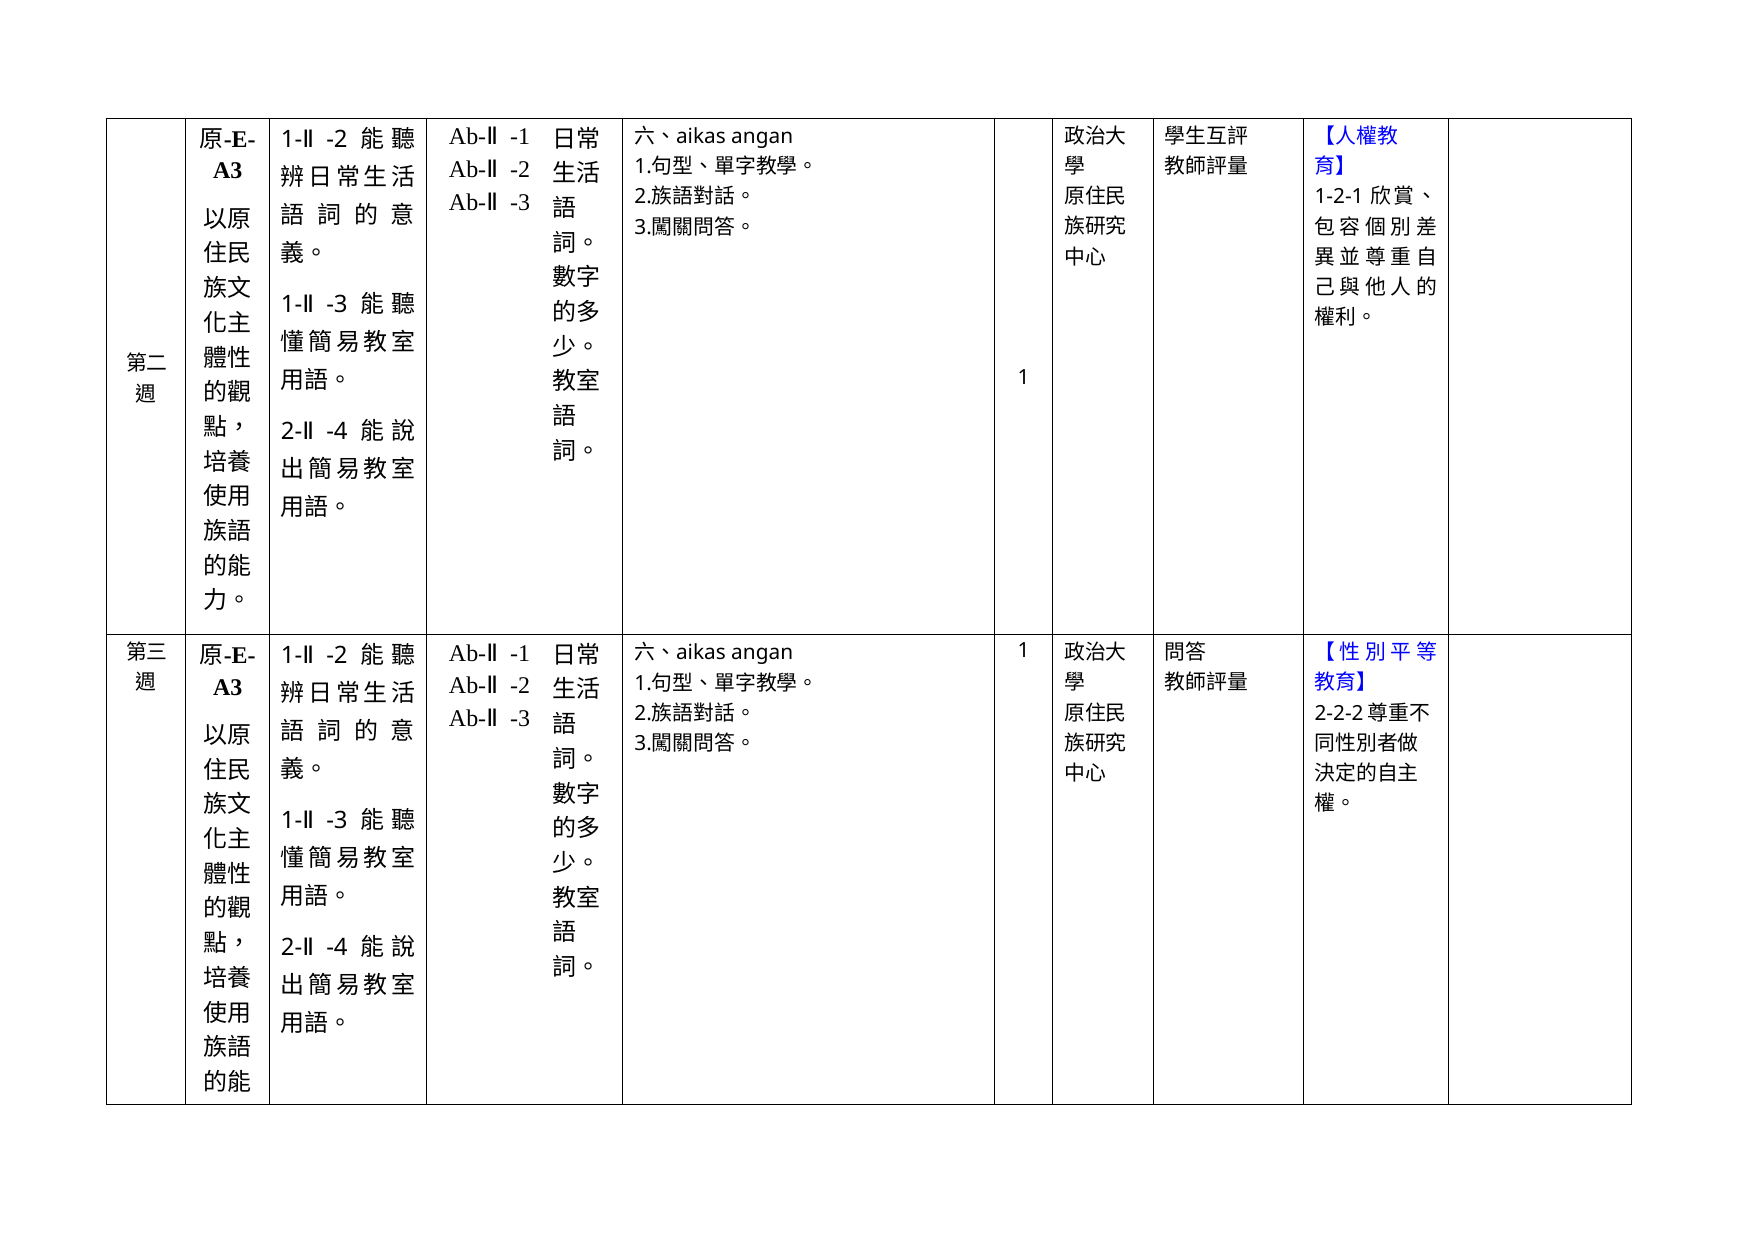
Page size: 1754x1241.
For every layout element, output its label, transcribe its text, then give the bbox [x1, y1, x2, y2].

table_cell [623, 119, 994, 634]
table_cell 政治大學 原住民族研究中心 [1053, 119, 1153, 634]
table_cell [1449, 635, 1631, 1104]
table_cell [1304, 635, 1448, 1104]
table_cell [270, 119, 426, 634]
table_cell [427, 119, 622, 634]
table_cell 問答 教師評量 [1154, 635, 1303, 1104]
table_cell 第三週 [107, 635, 185, 1104]
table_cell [186, 635, 269, 1104]
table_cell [186, 119, 269, 634]
table_cell 1 [995, 635, 1052, 1104]
table_cell [427, 635, 622, 1104]
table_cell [623, 635, 994, 1104]
table_cell 第二週 [107, 119, 185, 634]
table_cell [270, 635, 426, 1104]
table_cell 學生互評 教師評量 [1154, 119, 1303, 634]
table_cell 1 [995, 119, 1052, 634]
table_cell 政治大學 原住民族研究中心 [1053, 635, 1153, 1104]
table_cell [1304, 119, 1448, 634]
table_cell [1449, 119, 1631, 634]
